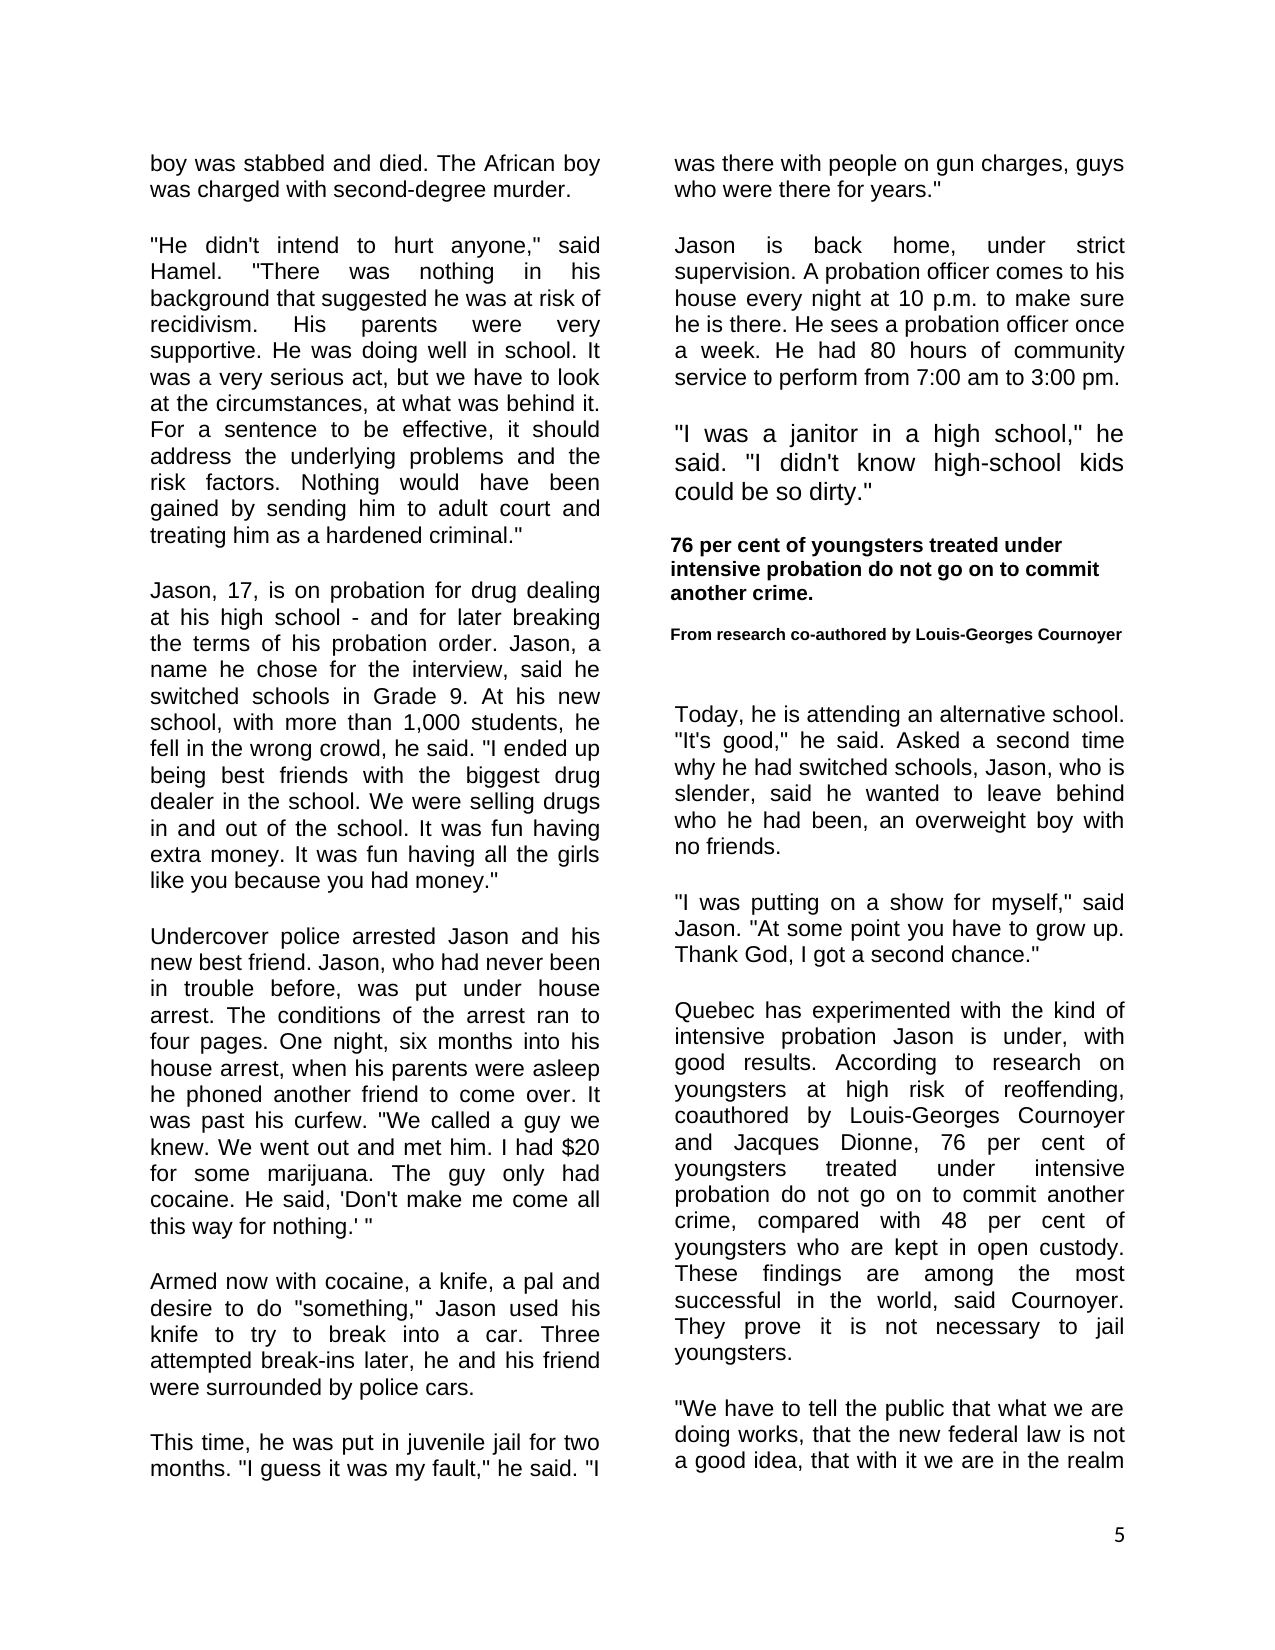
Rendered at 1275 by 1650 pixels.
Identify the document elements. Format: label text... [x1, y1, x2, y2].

text "I was a janitor in a high school," he said. "I didn't know high-school kids could be so dirty." [674, 419, 1125, 505]
text This time, he was put in juvenile jail for two months. "I guess it was my fault," he said. "I was there with people on gun charges, guys who were there for years." [150, 1429, 601, 1482]
text Undercover police arrested Jason and his new best friend. Jason, who had never been in trouble before, was put under house arrest. The conditions of the arrest ran to four pages. One night, six months into his house arrest, when his parents were asleep he phoned another friend to come over. It was past his curfew. "We called a guy we knew. We went out and met him. I had $20 for some marijuana. The guy only had cocaine. He said, 'Don't make me come all this way for nothing.' " [150, 923, 601, 1239]
text Quebec has experimented with the kind of intensive probation Jason is under, with good results. According to research on youngsters at high risk of reoffending, coauthored by Louis-Georges Cournoyer and Jacques Dionne, 76 per cent of youngsters treated under intensive probation do not go on to commit another crime, compared with 48 per cent of youngsters who are kept in open custody. These findings are among the most successful in the world, said Cournoyer. They prove it is not necessary to jail youngsters. [674, 997, 1125, 1366]
text This time, he was put in juvenile jail for two months. "I guess it was my fault," he said. "I was there with people on gun charges, guys who were there for years." [674, 150, 1125, 203]
text Today, he is attending an alternative school. "It's good," he said. Asked a second time why he had switched schools, Jason, who is slender, said he wanted to leave behind who he had been, an overweight boy with no friends. [674, 701, 1125, 859]
text "I was putting on a show for myself," said Jason. "At some point you have to grow up. Thank God, I got a second chance." [674, 888, 1125, 967]
text Jason, 17, is on probation for drug dealing at his high school - and for later breaking the terms of his probation order. Jason, a name he chose for the interview, said he switched schools in Grade 9. At his new school, with more than 1,000 students, he fell in the wrong crowd, he said. "I ended up being best friends with the biggest drug dealer in the school. We were selling drugs in and out of the school. It was fun having extra money. It was fun having all the girls like you because you had money." [150, 577, 601, 893]
text "He didn't intend to hurt anyone," said Hamel. "There was nothing in his background that suggested he was at risk of recidivism. His parents were very supportive. He was doing well in school. It was a very serious act, but we have to look at the circumstances, at what was behind it. For a sentence to be effective, it should address the underlying problems and the risk factors. Nothing would have been gained by sending him to adult court and treating him as a hardened criminal." [150, 232, 601, 548]
text Armed now with cocaine, a knife, a pal and desire to do "something," Jason used his knife to try to break into a car. Three attempted break-ins later, he and his friend were surrounded by police cars. [150, 1268, 601, 1400]
text Jason is back home, under strict supervision. A probation officer comes to his house every night at 10 p.m. to make sure he is there. He sees a probation officer once a week. He had 80 hours of community service to perform from 7:00 am to 3:00 pm. [674, 232, 1125, 390]
